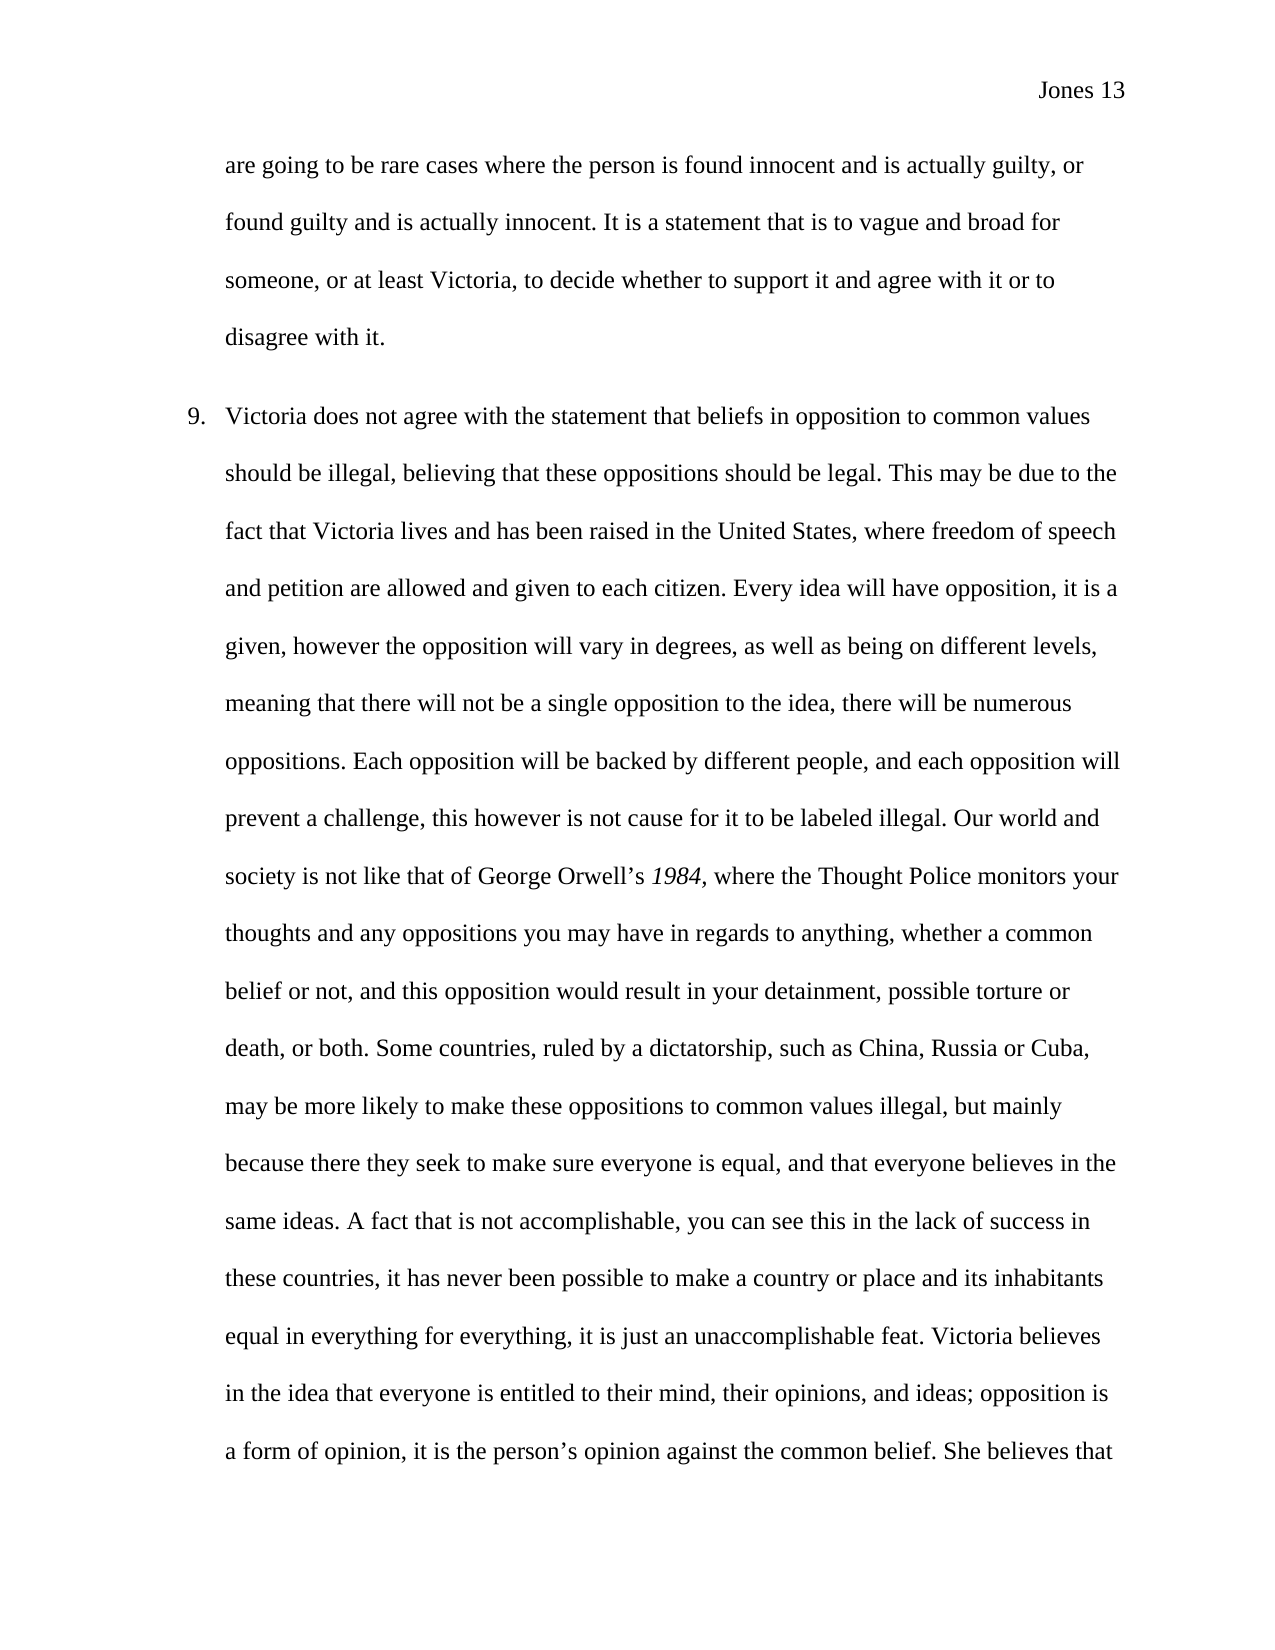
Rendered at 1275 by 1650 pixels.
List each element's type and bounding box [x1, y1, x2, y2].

list [187, 150, 1125, 351]
list [187, 401, 1125, 1464]
